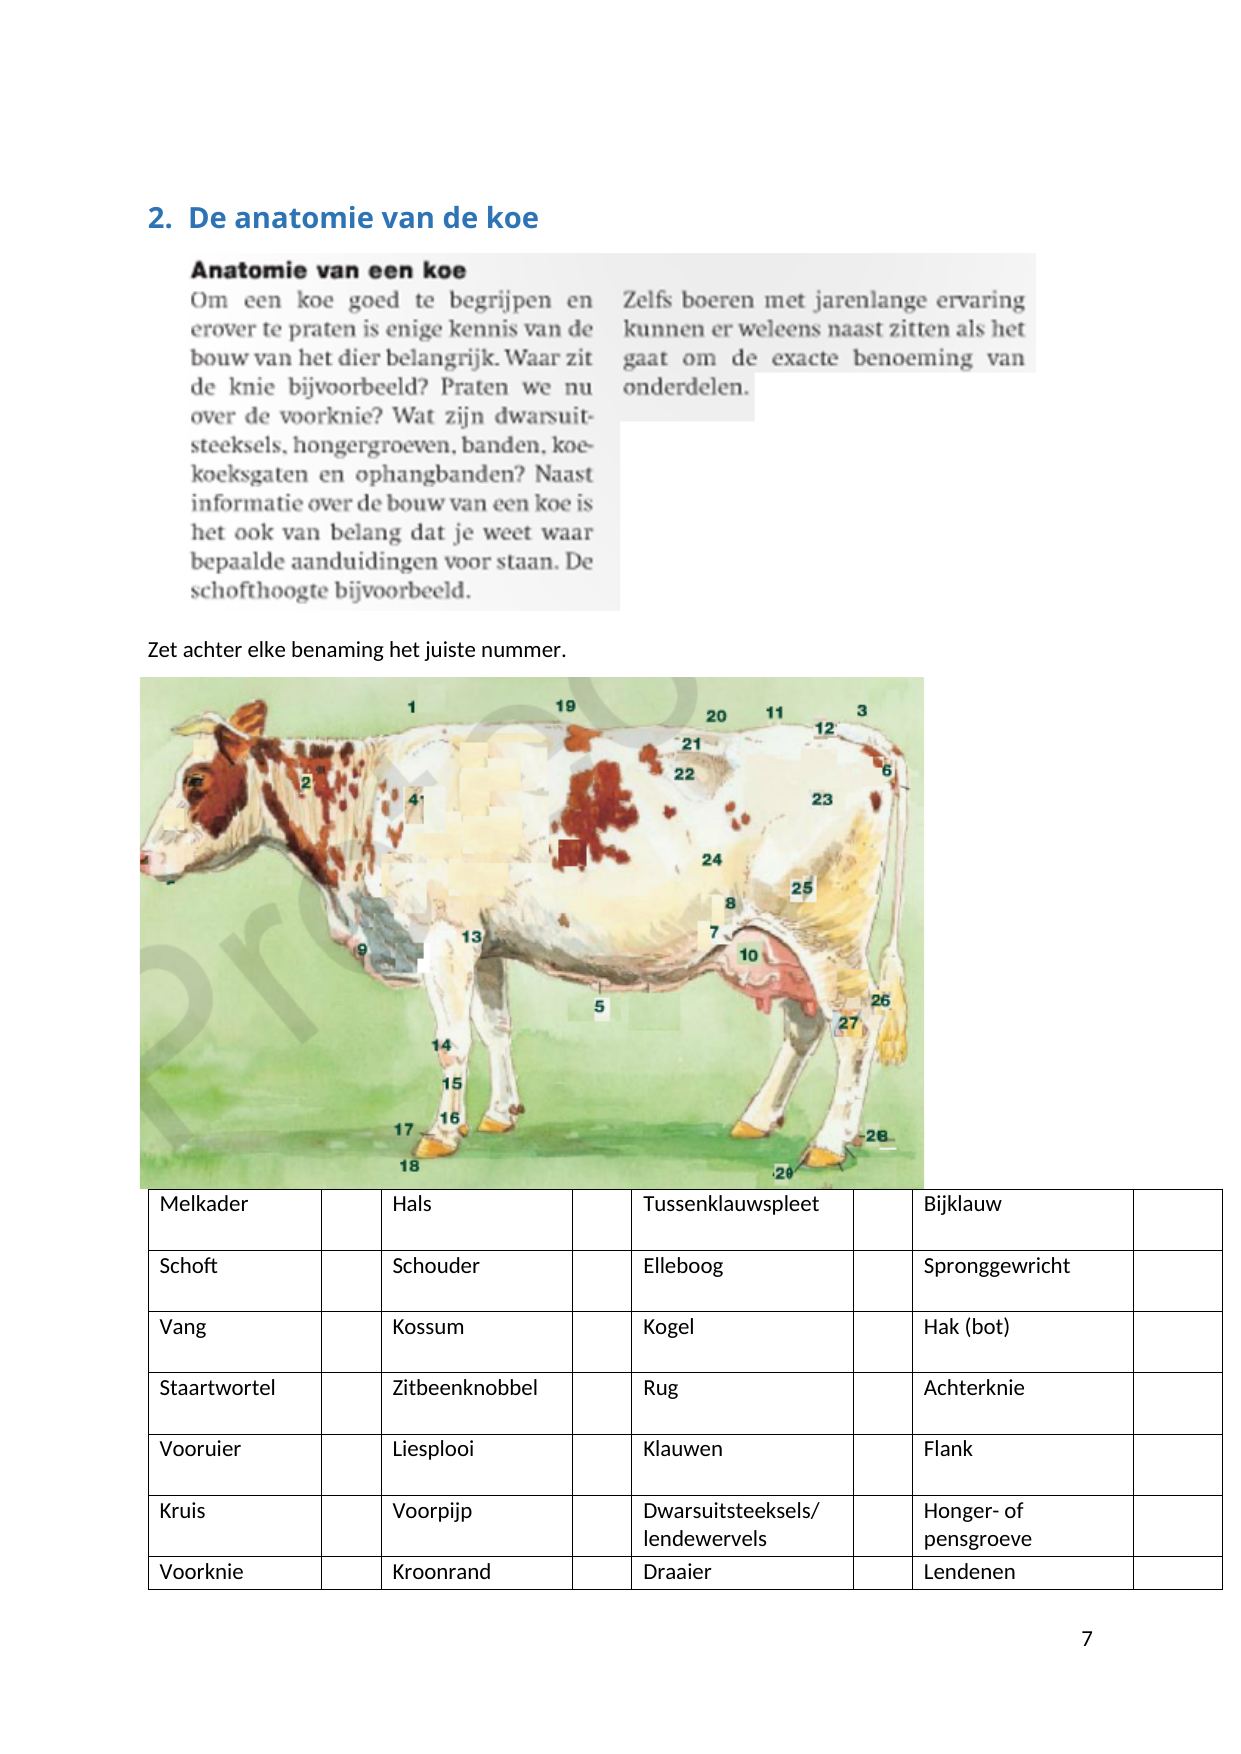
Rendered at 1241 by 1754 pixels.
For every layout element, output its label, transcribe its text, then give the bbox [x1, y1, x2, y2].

table_cell Klauwen [632, 1435, 853, 1495]
table_cell [322, 1373, 381, 1433]
table_cell Vang [149, 1312, 321, 1372]
table_cell Liesplooi [382, 1435, 572, 1495]
table_cell [1134, 1251, 1222, 1311]
table_cell [573, 1557, 631, 1589]
table_cell [854, 1496, 912, 1556]
table_cell [1134, 1373, 1222, 1433]
table_cell [1134, 1435, 1222, 1495]
table_cell Achterknie [913, 1373, 1133, 1433]
table_cell Voorpijp [382, 1496, 572, 1556]
table_cell [322, 1312, 381, 1372]
picture [187, 253, 1036, 611]
table_cell [854, 1251, 912, 1311]
table_cell Kossum [382, 1312, 572, 1372]
table_cell Elleboog [632, 1251, 853, 1311]
table_cell [854, 1312, 912, 1372]
table_header Bijklauw [913, 1190, 1133, 1250]
table_cell [1134, 1557, 1222, 1589]
table_header Melkader [149, 1190, 321, 1250]
table_cell Honger- of pensgroeve [913, 1496, 1133, 1556]
table_cell Kogel [632, 1312, 853, 1372]
table_cell [573, 1251, 631, 1311]
table_cell Rug [632, 1373, 853, 1433]
table_cell [854, 1373, 912, 1433]
table_cell Staartwortel [149, 1373, 321, 1433]
table_cell [322, 1496, 381, 1556]
table_header Tussenklauwspleet [632, 1190, 853, 1250]
table_cell [1134, 1312, 1222, 1372]
table_cell [322, 1435, 381, 1495]
table_cell Hak (bot) [913, 1312, 1133, 1372]
table_cell [573, 1496, 631, 1556]
table_cell Spronggewricht [913, 1251, 1133, 1311]
table_cell Lendenen [913, 1557, 1133, 1589]
table_cell [322, 1557, 381, 1589]
subtitle 2. De anatomie van de koe [148, 198, 1093, 237]
table_cell [1134, 1496, 1222, 1556]
table_cell [854, 1557, 912, 1589]
table_cell Dwarsuitsteeksels/ lendewervels [632, 1496, 853, 1556]
table_header [1134, 1190, 1222, 1250]
table_cell Schoft [149, 1251, 321, 1311]
table_cell Schouder [382, 1251, 572, 1311]
table_cell [573, 1312, 631, 1372]
table_cell Vooruier [149, 1435, 321, 1495]
table_cell Voorknie [149, 1557, 321, 1589]
table_header [854, 1190, 912, 1250]
table_cell [573, 1435, 631, 1495]
table_cell Zitbeenknobbel [382, 1373, 572, 1433]
picture [139, 677, 925, 1189]
table_header [573, 1190, 631, 1250]
table_cell Kroonrand [382, 1557, 572, 1589]
table_cell [573, 1373, 631, 1433]
table_cell [854, 1435, 912, 1495]
table_cell Flank [913, 1435, 1133, 1495]
table_header [322, 1190, 381, 1250]
table_cell Kruis [149, 1496, 321, 1556]
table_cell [632, 1557, 853, 1589]
table_header Hals [382, 1190, 572, 1250]
text Zet achter elke benaming het juiste nummer. [148, 636, 1093, 663]
table_cell [322, 1251, 381, 1311]
